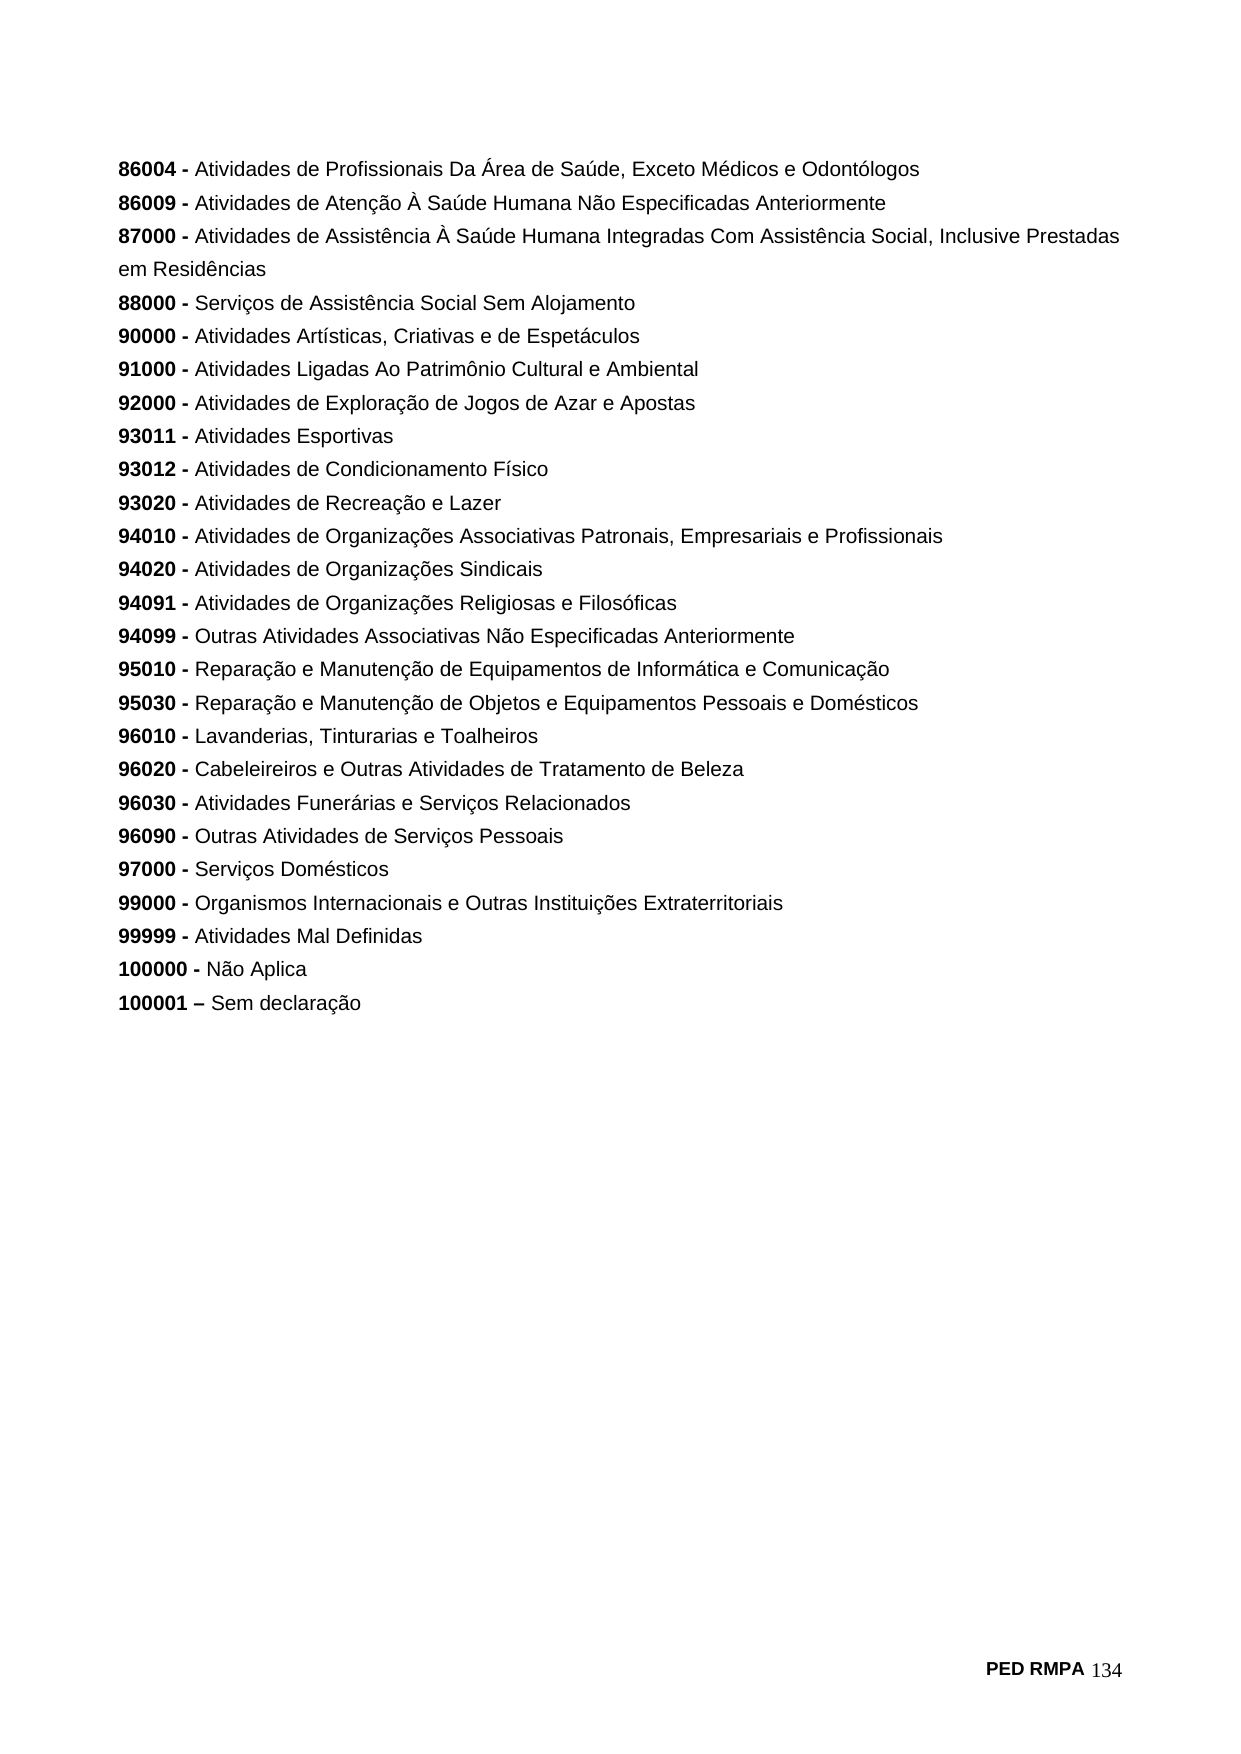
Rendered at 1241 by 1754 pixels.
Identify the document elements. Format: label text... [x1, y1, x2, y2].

text 86004 - Atividades de Profissionais Da Área de Saúde, Exceto Médicos e Odontólogos [118, 148, 1122, 181]
text 96030 - Atividades Funerárias e Serviços Relacionados [118, 781, 1122, 814]
text 88000 - Serviços de Assistência Social Sem Alojamento [118, 281, 1122, 314]
text 100000 - Não Aplica [118, 948, 1122, 981]
text 100001 – Sem declaração [118, 981, 1122, 1014]
text 94010 - Atividades de Organizações Associativas Patronais, Empresariais e Profissionais [118, 514, 1122, 548]
text 87000 - Atividades de Assistência À Saúde Humana Integradas Com Assistência Social, Inclusive Prestadas em Residências [118, 214, 1122, 281]
text 96010 - Lavanderias, Tinturarias e Toalheiros [118, 714, 1122, 748]
text 94099 - Outras Atividades Associativas Não Especificadas Anteriormente [118, 614, 1122, 648]
text 93020 - Atividades de Recreação e Lazer [118, 481, 1122, 514]
text 93011 - Atividades Esportivas [118, 414, 1122, 448]
text 99999 - Atividades Mal Definidas [118, 914, 1122, 948]
text 92000 - Atividades de Exploração de Jogos de Azar e Apostas [118, 381, 1122, 414]
text 95030 - Reparação e Manutenção de Objetos e Equipamentos Pessoais e Domésticos [118, 681, 1122, 714]
text 95010 - Reparação e Manutenção de Equipamentos de Informática e Comunicação [118, 648, 1122, 681]
text 96020 - Cabeleireiros e Outras Atividades de Tratamento de Beleza [118, 748, 1122, 781]
text 93012 - Atividades de Condicionamento Físico [118, 448, 1122, 481]
text 86009 - Atividades de Atenção À Saúde Humana Não Especificadas Anteriormente [118, 181, 1122, 214]
text 99000 - Organismos Internacionais e Outras Instituições Extraterritoriais [118, 881, 1122, 914]
text 96090 - Outras Atividades de Serviços Pessoais [118, 814, 1122, 848]
text 94020 - Atividades de Organizações Sindicais [118, 548, 1122, 581]
text 90000 - Atividades Artísticas, Criativas e de Espetáculos [118, 314, 1122, 348]
text 94091 - Atividades de Organizações Religiosas e Filosóficas [118, 581, 1122, 614]
text 91000 - Atividades Ligadas Ao Patrimônio Cultural e Ambiental [118, 348, 1122, 381]
text 97000 - Serviços Domésticos [118, 848, 1122, 881]
